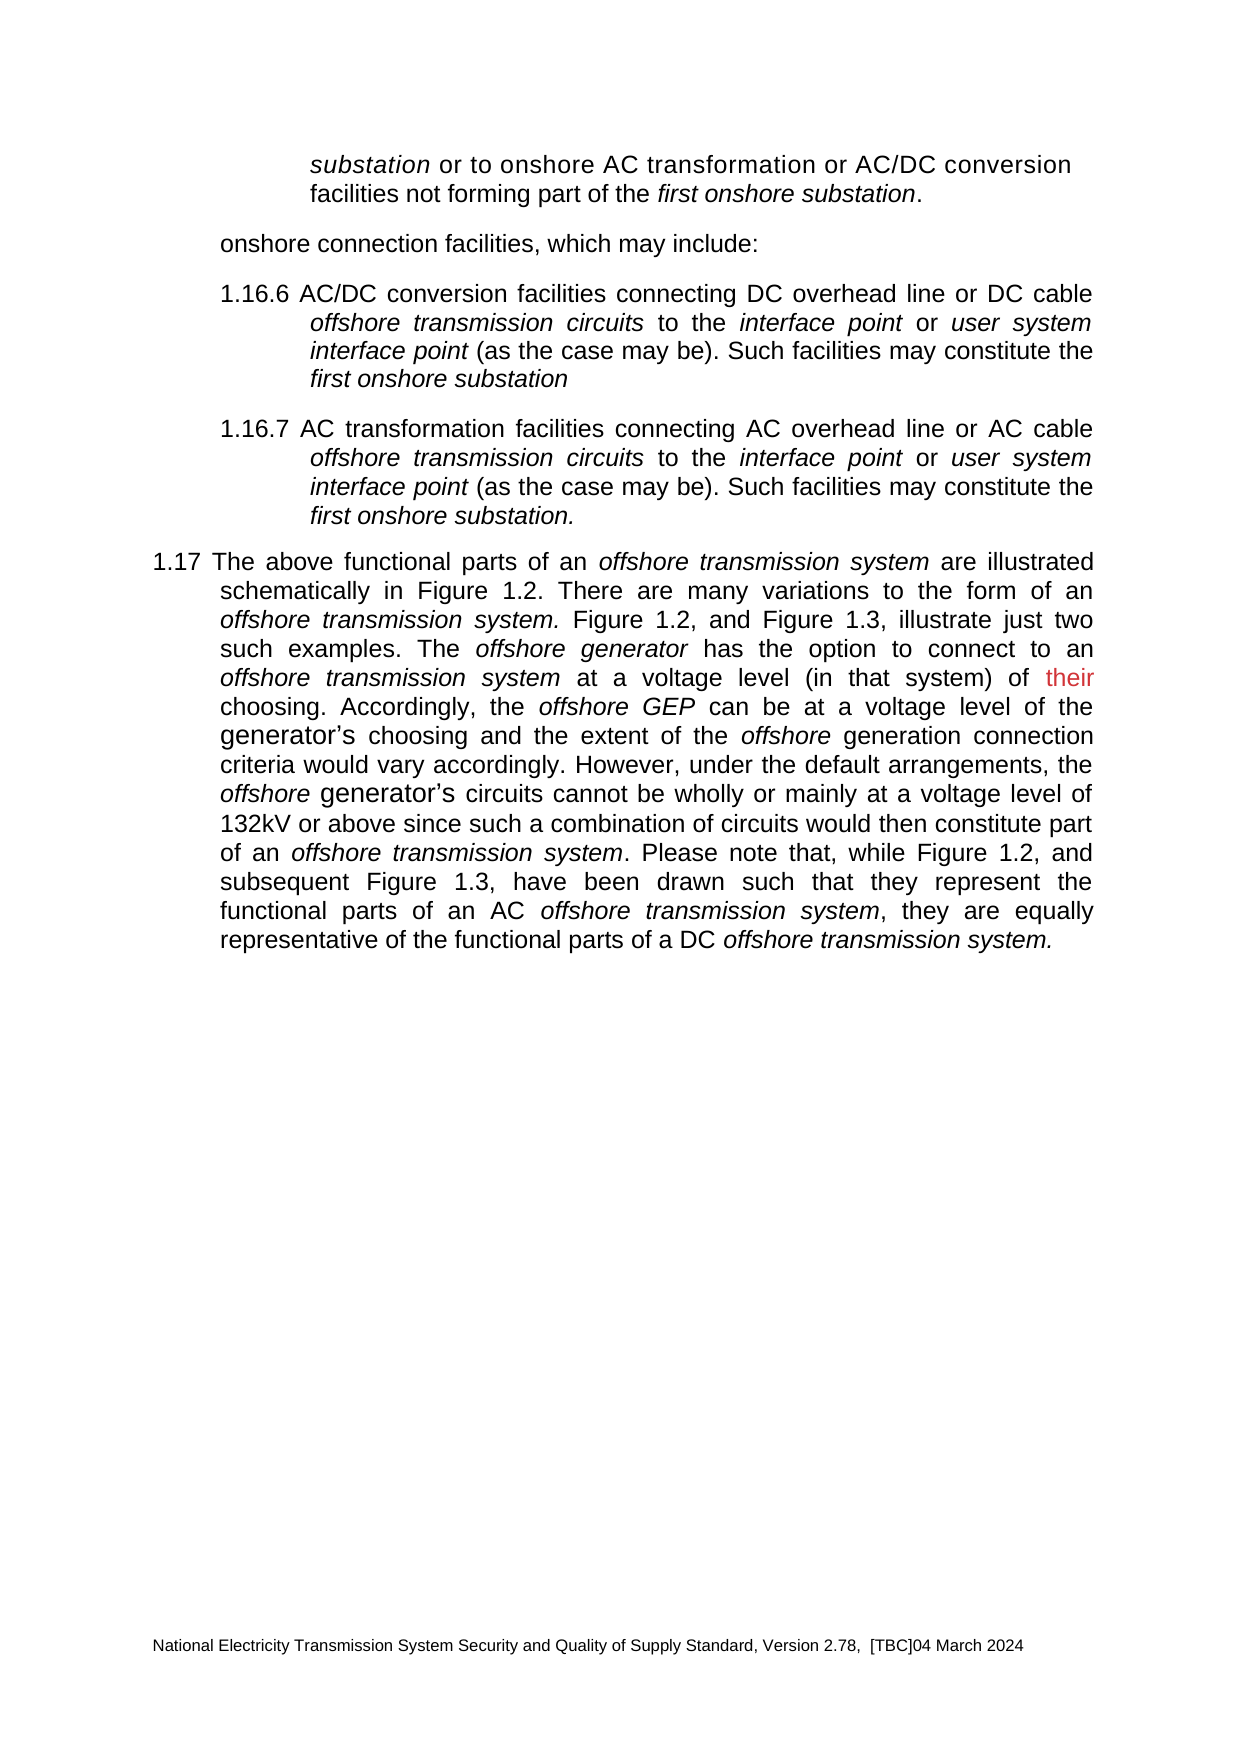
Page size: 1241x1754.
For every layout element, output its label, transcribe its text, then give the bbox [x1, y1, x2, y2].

text facilities not forming part of the first onshore substation. [310, 179, 1094, 208]
text 1.17 The above functional parts of an offshore transmission system are illustrated schematically in Figure 1.2. There are many variations to the form of an offshore transmission system. Figure 1.2, and Figure 1.3, illustrate just two such examples. The offshore generator has the option to connect to an offshore transmission system at a voltage level (in that system) of their choosing. Accordingly, the offshore GEP can be at a voltage level of the generator’s choosing and the extent of the offshore generation connection criteria would vary accordingly. However, under the default arrangements, the offshore generator’s circuits cannot be wholly or mainly at a voltage level of 132kV or above since such a combination of circuits would then constitute part of an offshore transmission system. Please note that, while Figure 1.2, and subsequent Figure 1.3, have been drawn such that they represent the functional parts of an AC offshore transmission system, they are equally representative of the functional parts of a DC offshore transmission system. [152, 547, 1094, 954]
text 1.16.7 AC transformation facilities connecting AC overhead line or AC cable offshore transmission circuits to the interface point or user system interface point (as the case may be). Such facilities may constitute the first onshore substation. [220, 414, 1094, 530]
text substation or to onshore AC transformation or AC/DC conversion [310, 150, 1094, 179]
text 1.16.6 AC/DC conversion facilities connecting DC overhead line or DC cable offshore transmission circuits to the interface point or user system interface point (as the case may be). Such facilities may constitute the first onshore substation [220, 280, 1094, 393]
text onshore connection facilities, which may include: [220, 229, 1094, 258]
